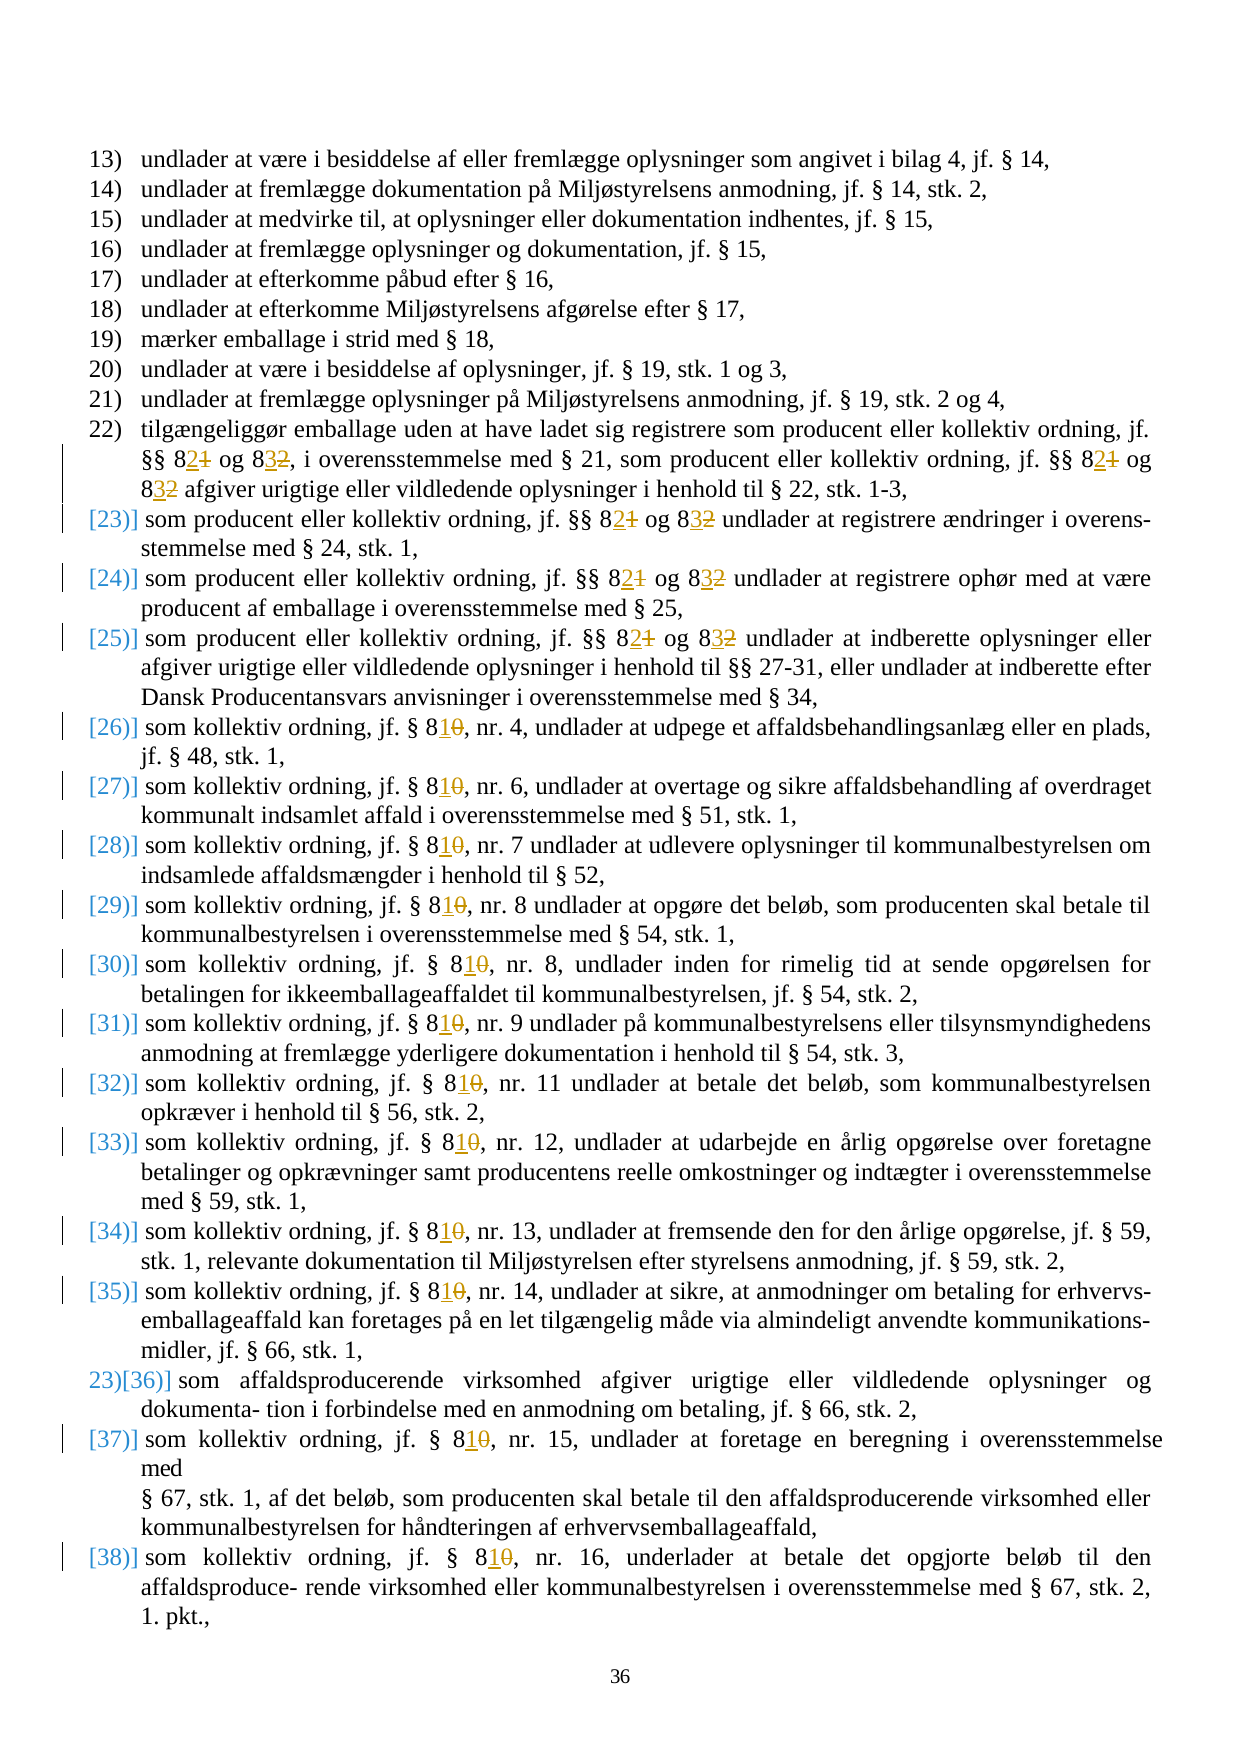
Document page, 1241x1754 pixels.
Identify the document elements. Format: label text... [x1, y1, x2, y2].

list som producent eller kollektiv ordning, jf. §§ 8 og 8 undlader at registrere ændringer i overens- stemmelse med § 24, stk. 1, [88, 504, 1152, 562]
list som kollektiv ordning, jf. § 8, nr. 11 undlader at betale det beløb, som kommunalbestyrelsen opkræver i henhold til § 56, stk. 2, [88, 1068, 1152, 1126]
list undlader at være i besiddelse af eller fremlægge oplysninger som angivet i bilag 4, jf. § 14, [88, 144, 1163, 173]
list mærker emballage i strid med § 18, [88, 324, 1163, 353]
list undlader at efterkomme påbud efter § 16, [88, 264, 1163, 293]
list som producent eller kollektiv ordning, jf. §§ 8 og 8 undlader at registrere ophør med at være producent af emballage i overensstemmelse med § 25, [88, 563, 1152, 622]
list som producent eller kollektiv ordning, jf. §§ 8 og 8 undlader at indberette oplysninger eller afgiver urigtige eller vildledende oplysninger i henhold til §§ 27-31, eller undlader at indberette efter Dansk Producentansvars anvisninger i overensstemmelse med § 34, [88, 623, 1152, 711]
list undlader at være i besiddelse af oplysninger, jf. § 19, stk. 1 og 3, [88, 354, 1163, 383]
list undlader at fremlægge oplysninger på Miljøstyrelsens anmodning, jf. § 19, stk. 2 og 4, [88, 384, 1163, 413]
list som kollektiv ordning, jf. § 8, nr. 16, underlader at betale det opgjorte beløb til den affaldsproduce- rende virksomhed eller kommunalbestyrelsen i overensstemmelse med § 67, stk. 2, 1. pkt., [88, 1542, 1152, 1630]
list undlader at fremlægge oplysninger og dokumentation, jf. § 15, [88, 234, 1163, 263]
list undlader at fremlægge dokumentation på Miljøstyrelsens anmodning, jf. § 14, stk. 2, [88, 174, 1163, 203]
list tilgængeliggør emballage uden at have ladet sig registrere som producent eller kollektiv ordning, jf. [88, 414, 1163, 443]
list som kollektiv ordning, jf. § 8, nr. 13, undlader at fremsende den for den årlige opgørelse, jf. § 59, stk. 1, relevante dokumentation til Miljøstyrelsen efter styrelsens anmodning, jf. § 59, stk. 2, [88, 1216, 1152, 1275]
list som kollektiv ordning, jf. § 8, nr. 8, undlader inden for rimelig tid at sende opgørelsen for betalingen for ikkeemballageaffaldet til kommunalbestyrelsen, jf. § 54, stk. 2, [88, 949, 1152, 1007]
list undlader at medvirke til, at oplysninger eller dokumentation indhentes, jf. § 15, [88, 204, 1163, 233]
list som kollektiv ordning, jf. § 8, nr. 7 undlader at udlevere oplysninger til kommunalbestyrelsen om indsamlede affaldsmængder i henhold til § 52, [88, 830, 1152, 889]
list som kollektiv ordning, jf. § 8, nr. 9 undlader på kommunalbestyrelsens eller tilsynsmyndighedens anmodning at fremlægge yderligere dokumentation i henhold til § 54, stk. 3, [88, 1008, 1152, 1067]
list som kollektiv ordning, jf. § 8, nr. 8 undlader at opgøre det beløb, som producenten skal betale til kommunalbestyrelsen i overensstemmelse med § 54, stk. 1, [88, 890, 1152, 948]
list som kollektiv ordning, jf. § 8, nr. 14, undlader at sikre, at anmodninger om betaling for erhvervs- emballageaffald kan foretages på en let tilgængelig måde via almindeligt anvendte kommunikations- midler, jf. § 66, stk. 1, [88, 1276, 1152, 1364]
text § 67, stk. 1, af det beløb, som producenten skal betale til den affaldsproducerende virksomhed eller kommunalbestyrelsen for håndteringen af erhvervsemballageaffald, [141, 1483, 1152, 1541]
list undlader at efterkomme Miljøstyrelsens afgørelse efter § 17, [88, 294, 1163, 323]
list som affaldsproducerende virksomhed afgiver urigtige eller vildledende oplysninger og dokumenta- tion i forbindelse med en anmodning om betaling, jf. § 66, stk. 2, [88, 1365, 1152, 1423]
list som kollektiv ordning, jf. § 8, nr. 15, undlader at foretage en beregning i overensstemmelse med [88, 1424, 1163, 1482]
list som kollektiv ordning, jf. § 8, nr. 6, undlader at overtage og sikre affaldsbehandling af overdraget kommunalt indsamlet affald i overensstemmelse med § 51, stk. 1, [88, 771, 1152, 829]
list som kollektiv ordning, jf. § 8, nr. 4, undlader at udpege et affaldsbehandlingsanlæg eller en plads, jf. § 48, stk. 1, [88, 712, 1152, 770]
list som kollektiv ordning, jf. § 8, nr. 12, undlader at udarbejde en årlig opgørelse over foretagne betalinger og opkrævninger samt producentens reelle omkostninger og indtægter i overensstemmelse med § 59, stk. 1, [88, 1127, 1152, 1215]
text §§ 8 og 8, i overensstemmelse med § 21, som producent eller kollektiv ordning, jf. §§ 8 og 8 afgiver urigtige eller vildledende oplysninger i henhold til § 22, stk. 1-3, [141, 444, 1163, 503]
